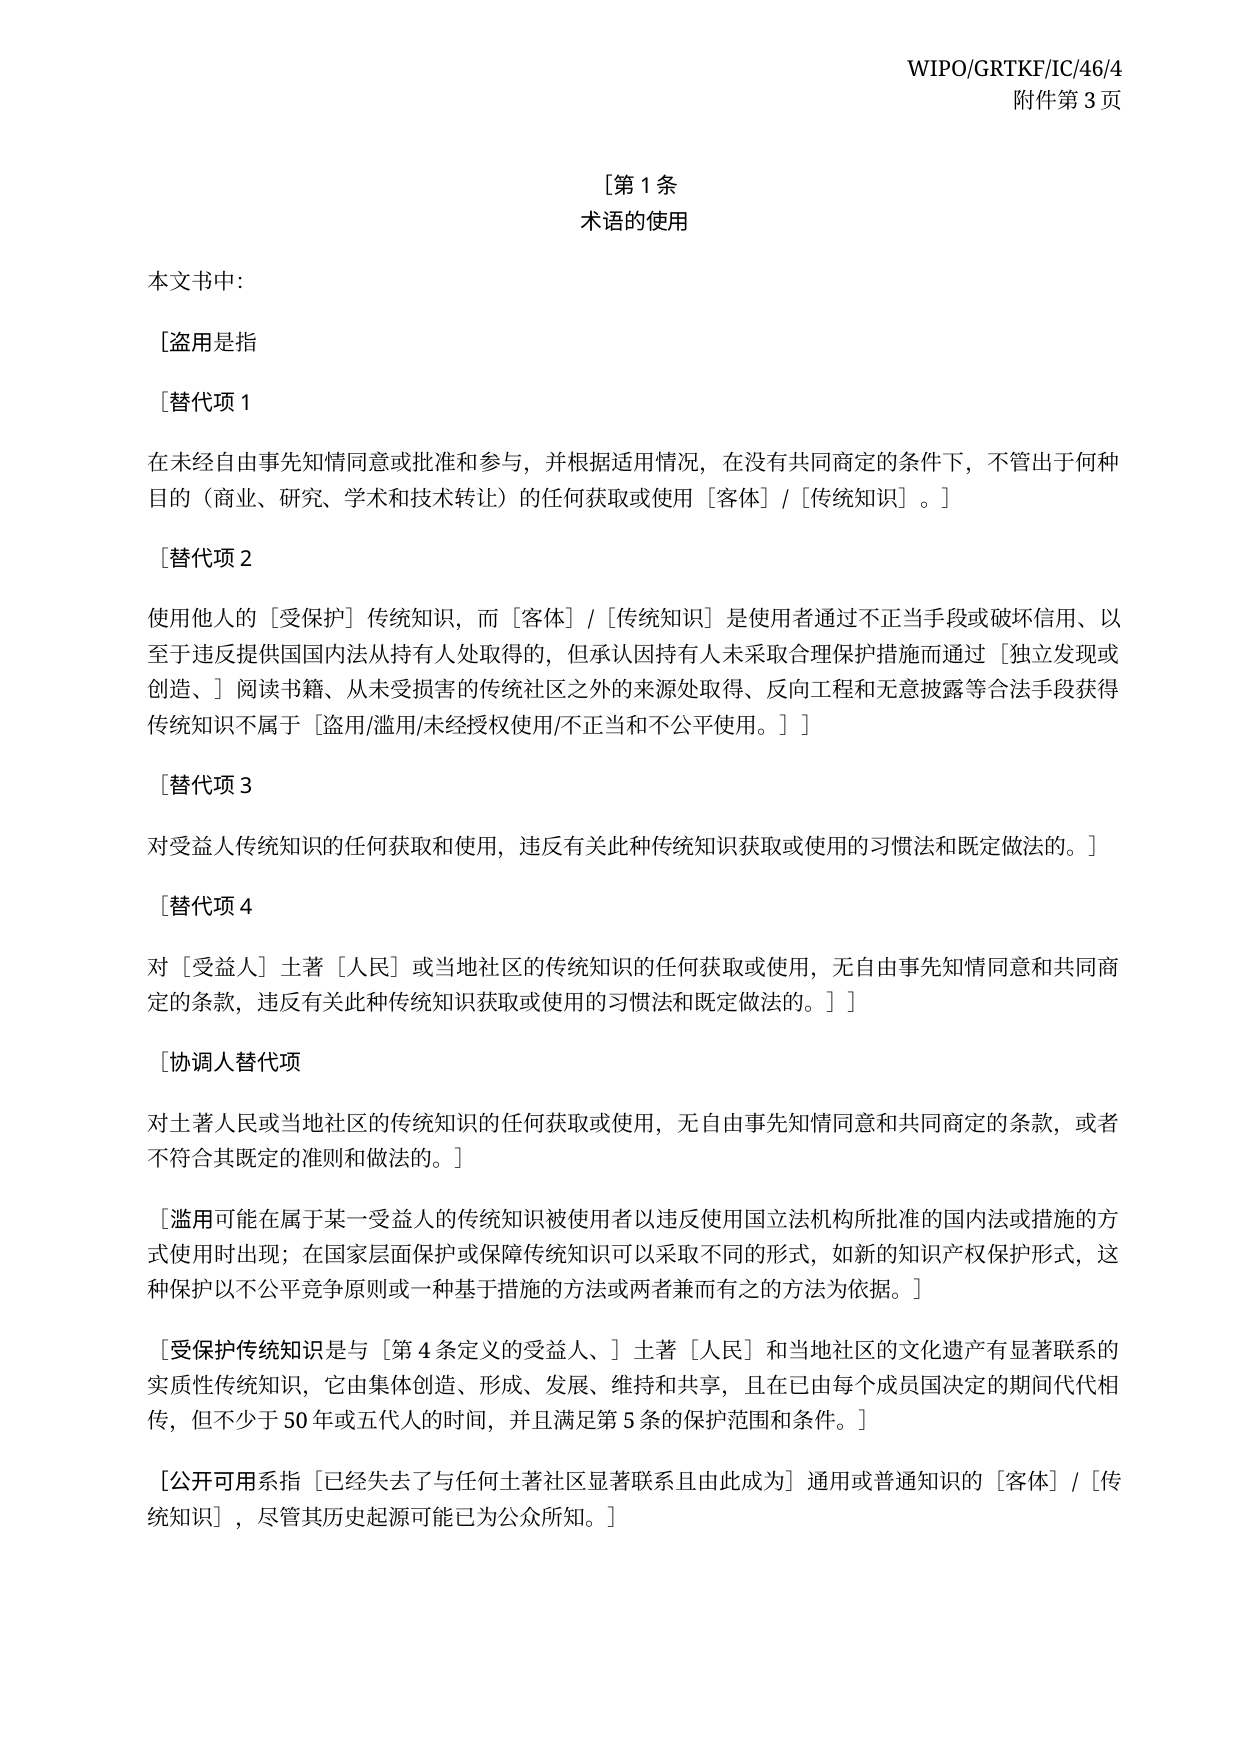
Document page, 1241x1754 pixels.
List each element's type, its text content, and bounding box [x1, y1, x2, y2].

text 对受益人传统知识的任何获取和使用，违反有关此种传统知识获取或使用的习惯法和既定做法的。］ [148, 825, 1122, 860]
text 对［受益人］土著［人民］或当地社区的传统知识的任何获取或使用，无自由事先知情同意和共同商定的条款，违反有关此种传统知识获取或使用的习惯法和既定做法的。］］ [148, 946, 1122, 1017]
text ［替代项4 [148, 885, 1122, 921]
text ［滥用可能在属于某一受益人的传统知识被使用者以违反使用国立法机构所批准的国内法或措施的方式使用时出现；在国家层面保护或保障传统知识可以采取不同的形式，如新的知识产权保护形式，这种保护以不公平竞争原则或一种基于措施的方法或两者兼而有之的方法为依据。］ [148, 1198, 1122, 1304]
text 使用他人的［受保护］传统知识，而［客体］/［传统知识］是使用者通过不正当手段或破坏信用、以至于违反提供国国内法从持有人处取得的，但承认因持有人未采取合理保护措施而通过［独立发现或创造、］阅读书籍、从未受损害的传统社区之外的来源处取得、反向工程和无意披露等合法手段获得传统知识不属于［盗用‍/滥用/未经授权使用/不正当和不公平使用。］］ [148, 598, 1122, 739]
text ［替代项2 [148, 537, 1122, 573]
text ［第1条 术语的使用 [148, 164, 1122, 235]
text ［替代项3 [148, 764, 1122, 800]
text ［盗用是指 [148, 321, 1122, 356]
text ［受保护传统知识是与［第4条定义的受益人、］土著［人民］和当地社区的文化遗产有显著联系的实质性传统知识，它由集体创造、形成、发展、维持和共享，且在已由每个成员国决定的期间代代相传，但不少于50年或五代人的时间，并且满足第5条的保护范围和条件。］ [148, 1329, 1122, 1435]
text ［公开可用系指［已经失去了与任何土著社区显著联系且由此成为］通用或普通知识的［客体］/［传统知识］，尽管其历史起源可能已为公众所知。］ [148, 1460, 1122, 1531]
text 在未经自由事先知情同意或批准和参与，并根据适用情况，在没有共同商定的条件下，不管出于何种目的（商业、研究、学术和技术转让）的任何获取或使用［客体］/［传统知识］。］ [148, 442, 1122, 512]
text 本文书中： [148, 260, 1122, 296]
text ［协调人替代项 [148, 1042, 1122, 1077]
text 对土著人民或当地社区的传统知识的任何获取或使用，无自由事先知情同意和共同商定的条款，或者不符合其既定的准则和做法的。］ [148, 1102, 1122, 1173]
text ［替代项1 [148, 381, 1122, 417]
